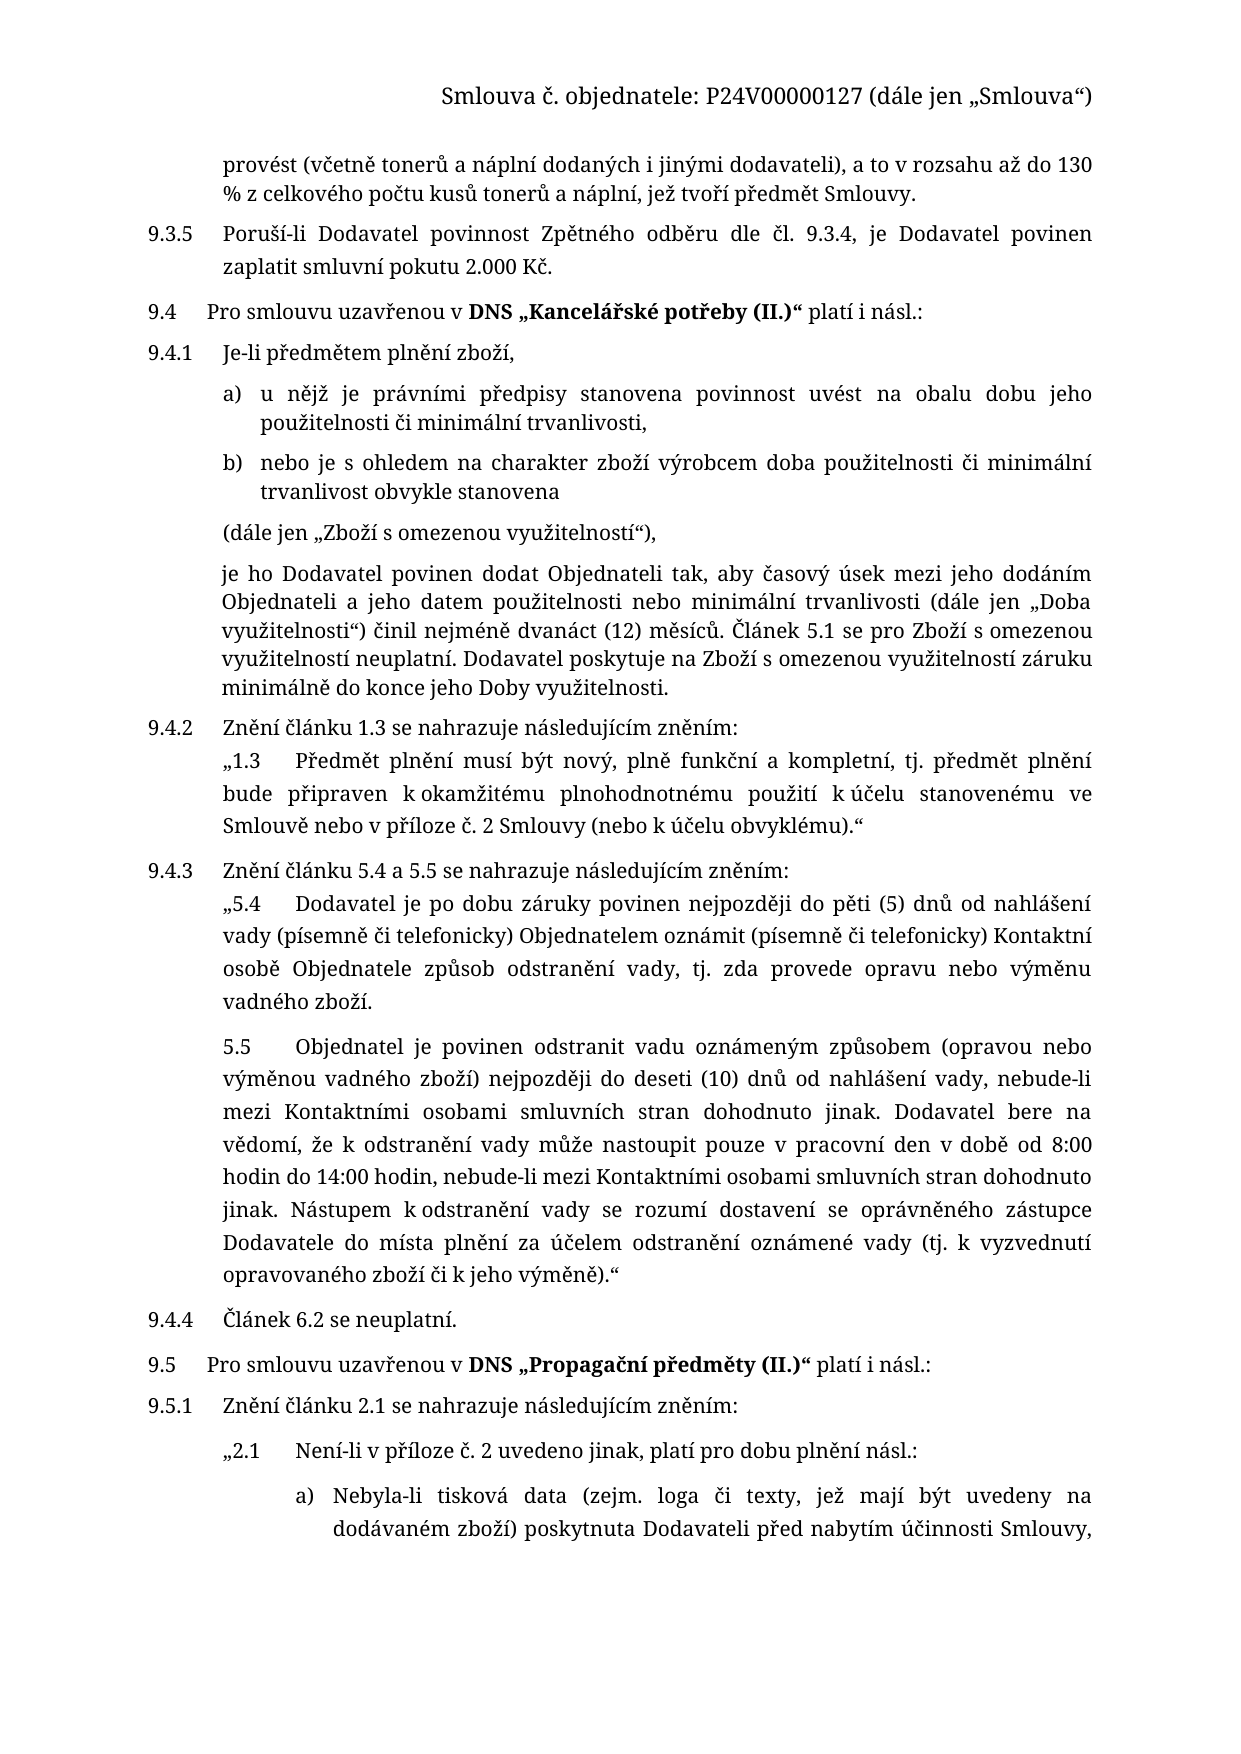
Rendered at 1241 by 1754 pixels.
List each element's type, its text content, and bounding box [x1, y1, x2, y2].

list Pro smlouvu uzavřenou v DNS „Propagační předměty (II.)“ platí i násl.: [148, 1350, 1093, 1379]
list Článek 6.2 se neuplatní. [148, 1305, 1093, 1334]
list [295, 1482, 1093, 1543]
list Poruší-li Dodavatel povinnost Zpětného odběru dle čl. 9.3.4, je Dodavatel povinen zaplatit smluvní pokutu 2.000 Kč. [148, 219, 1093, 281]
list Je-li předmětem plnění zboží, [148, 338, 1093, 367]
list nebo je s ohledem na charakter zboží výrobcem doba použitelnosti či minimální trvanlivost obvykle stanovena [223, 448, 1093, 505]
list 5.5 Objednatel je povinen odstranit vadu oznámeným způsobem (opravou nebo výměnou vadného zboží) nejpozději do deseti (10) dnů od nahlášení vady, nebude-li mezi Kontaktními osobami smluvních stran dohodnuto jinak. Dodavatel bere na vědomí, že k odstranění vady může nastoupit pouze v pracovní den v době od 8:00 hodin do 14:00 hodin, nebude-li mezi Kontaktními osobami smluvních stran dohodnuto jinak. Nástupem k odstranění vady se rozumí dostavení se oprávněného zástupce Dodavatele do místa plnění za účelem odstranění oznámené vady (tj. k vyzvednutí opravovaného zboží či k jeho výměně).“ [223, 1032, 1093, 1289]
list Pro smlouvu uzavřenou v DNS „Kancelářské potřeby (II.)“ platí i násl.: [148, 297, 1093, 326]
list Znění článku 2.1 se nahrazuje následujícím zněním: [148, 1391, 1093, 1420]
list Znění článku 1.3 se nahrazuje následujícím zněním: [148, 713, 1093, 742]
list „2.1 Není-li v příloze č. 2 uvedeno jinak, platí pro dobu plnění násl.: [223, 1436, 1093, 1465]
text (dále jen „Zboží s omezenou využitelností“), [223, 518, 1093, 546]
list „1.3 Předmět plnění musí být nový, plně funkční a kompletní, tj. předmět plnění bude připraven k okamžitému plnohodnotnému použití k účelu stanovenému ve Smlouvě nebo v příloze č. 2 Smlouvy (nebo k účelu obvyklému).“ [223, 746, 1093, 840]
list Znění článku 5.4 a 5.5 se nahrazuje následujícím zněním: [148, 856, 1093, 885]
list u nějž je právními předpisy stanovena povinnost uvést na obalu dobu jeho použitelnosti či minimální trvanlivosti, [223, 379, 1093, 436]
text je ho Dodavatel povinen dodat Objednateli tak, aby časový úsek mezi jeho dodáním Objednateli a jeho datem použitelnosti nebo minimální trvanlivosti (dále jen „Doba využitelnosti“) činil nejméně dvanáct (12) měsíců. Článek 5.1 se pro Zboží s omezenou využitelností neuplatní. Dodavatel poskytuje na Zboží s omezenou využitelností záruku minimálně do konce jeho Doby využitelnosti. [221, 559, 1093, 701]
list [148, 150, 1093, 207]
list „5.4 Dodavatel je po dobu záruky povinen nejpozději do pěti (5) dnů od nahlášení vady (písemně či telefonicky) Objednatelem oznámit (písemně či telefonicky) Kontaktní osobě Objednatele způsob odstranění vady, tj. zda provede opravu nebo výměnu vadného zboží. [223, 889, 1093, 1015]
